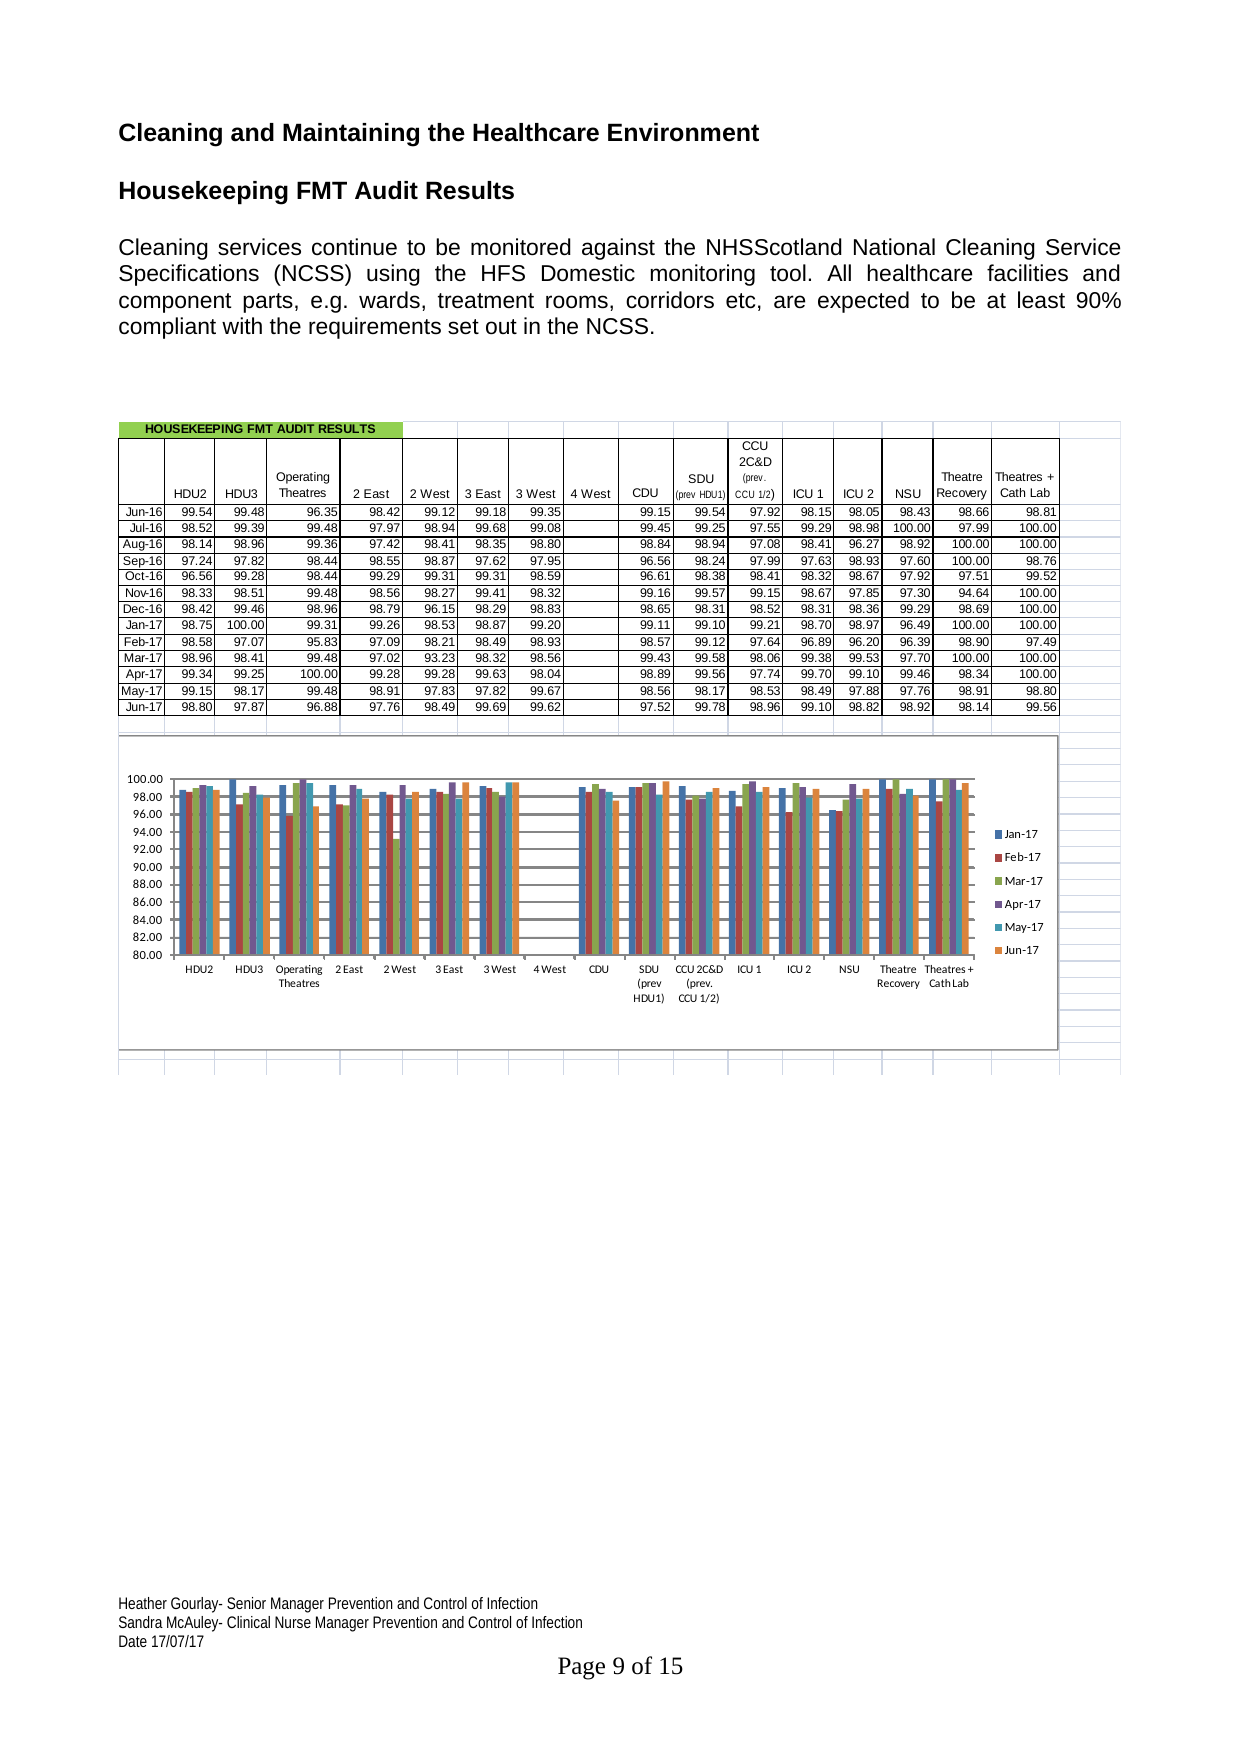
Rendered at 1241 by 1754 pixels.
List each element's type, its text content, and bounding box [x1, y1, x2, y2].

text Cleaning services continue to be monitored against the NHSScotland National Cleaning Service Specifications (NCSS) using the HFS Domestic monitoring tool. All healthcare facilities and component parts, e.g. wards, treatment rooms, corridors etc, are expected to be at least 90% compliant with the requirements set out in the NCSS. [118, 234, 1122, 339]
text Housekeeping FMT Audit Results [118, 176, 1122, 205]
text Cleaning and Maintaining the Healthcare Environment [118, 118, 1122, 147]
